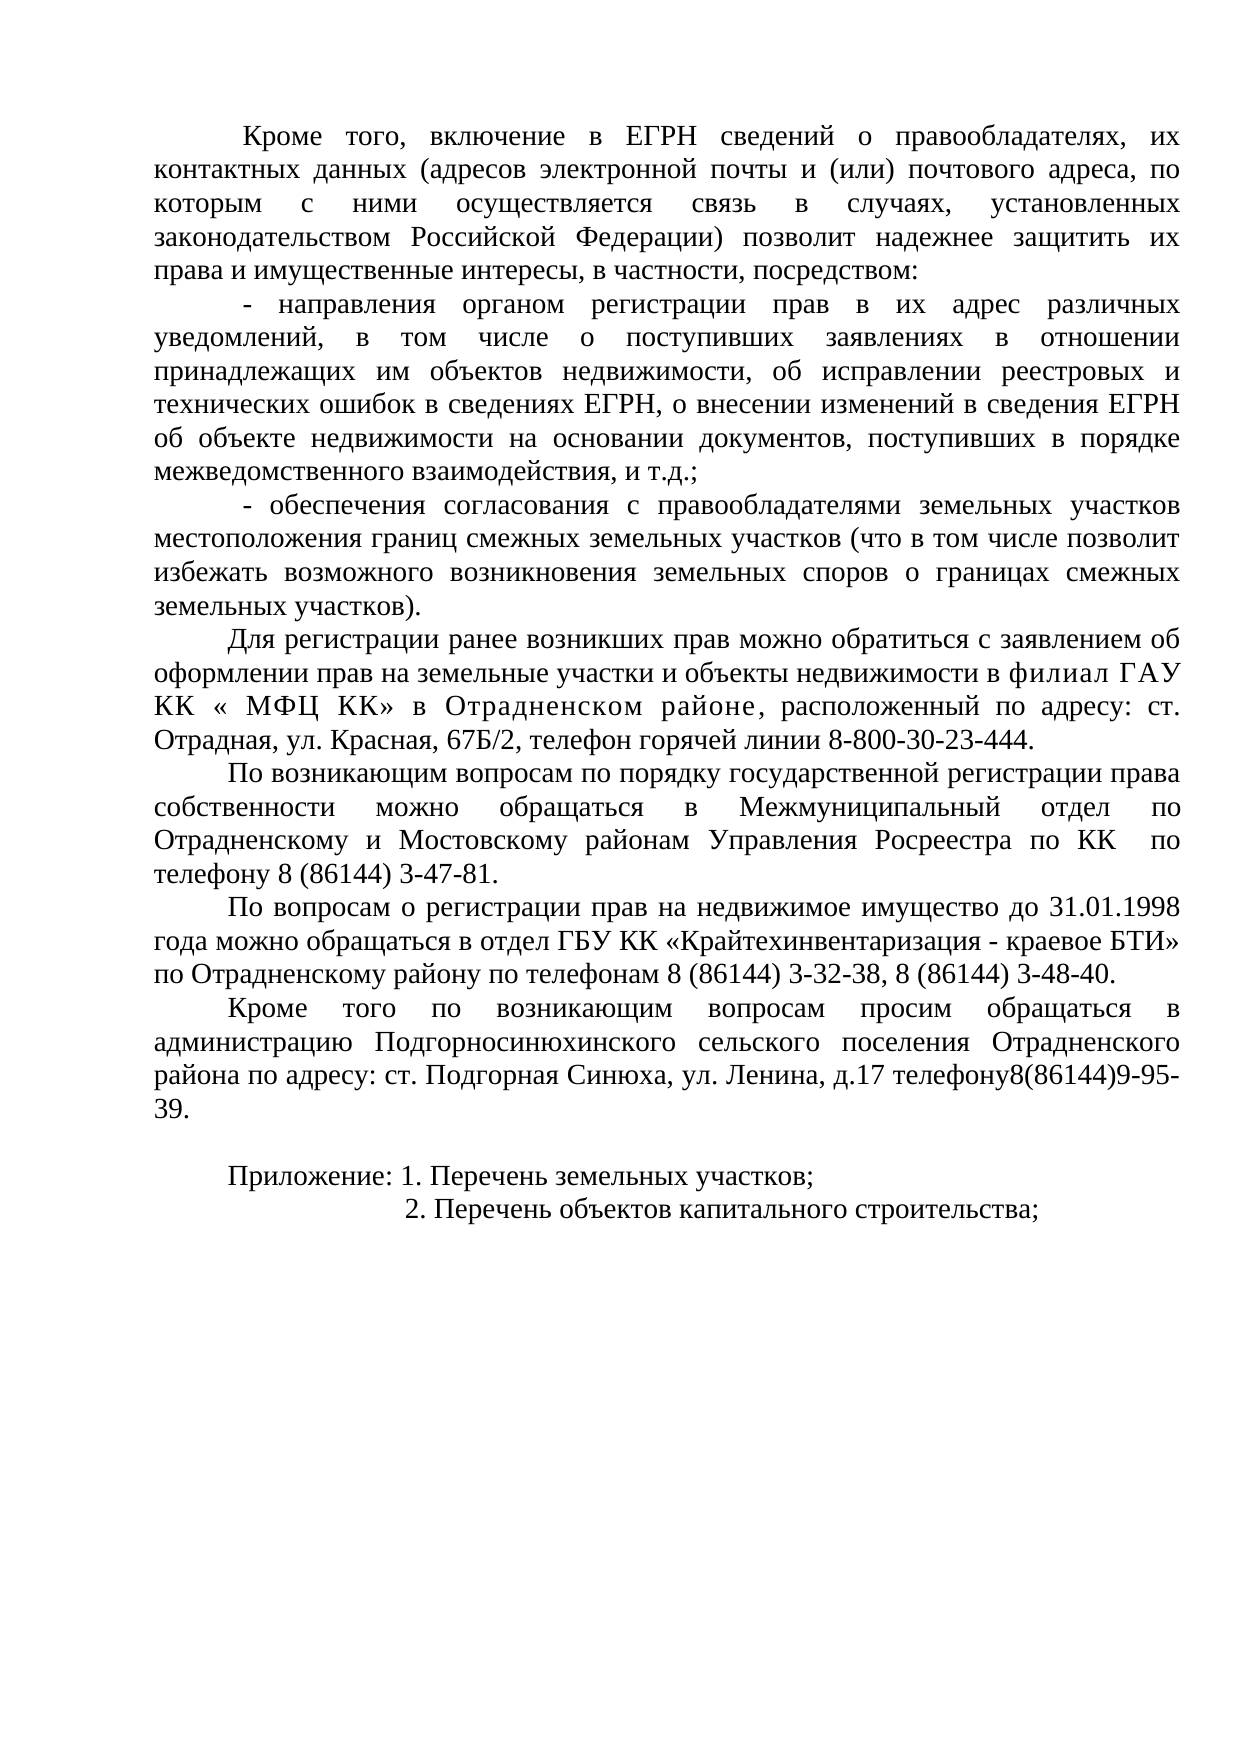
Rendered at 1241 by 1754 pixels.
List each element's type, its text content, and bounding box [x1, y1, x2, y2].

text Для регистрации ранее возникших прав можно обратиться с заявлением об оформлении прав на земельные участки и объекты недвижимости в филиал ГАУ КК « МФЦ КК» в Отрадненском районе, расположенный по адресу: ст. Отрадная, ул. Красная, 67Б/2, телефон горячей линии 8-800-30-23-444. [153, 621, 1181, 755]
text Кроме того по возникающим вопросам просим обращаться в администрацию Подгорносинюхинского сельского поселения Отрадненского района по адресу: ст. Подгорная Синюха, ул. Ленина, д.17 телефону8(86144)9-95-39. [153, 990, 1181, 1124]
text 2. Перечень объектов капитального строительства; [153, 1191, 1181, 1225]
text Приложение: 1. Перечень земельных участков; [153, 1158, 1181, 1191]
text - направления органом регистрации прав в их адрес различных уведомлений, в том числе о поступивших заявлениях в отношении принадлежащих им объектов недвижимости, об исправлении реестровых и технических ошибок в сведениях ЕГРН, о внесении изменений в сведения ЕГРН об объекте недвижимости на основании документов, поступивших в порядке межведомственного взаимодействия, и т.д.; [153, 286, 1181, 487]
text Кроме того, включение в ЕГРН сведений о правообладателях, их контактных данных (адресов электронной почты и (или) почтового адреса, по которым с ними осуществляется связь в случаях, установленных законодательством Российской Федерации) позволит надежнее защитить их права и имущественные интересы, в частности, посредством: [153, 118, 1181, 286]
text По вопросам о регистрации прав на недвижимое имущество до 31.01.1998 года можно обращаться в отдел ГБУ КК «Крайтехинвентаризация - краевое БТИ» по Отрадненскому району по телефонам 8 (86144) 3-32-38, 8 (86144) 3-48-40. [153, 889, 1181, 990]
text - обеспечения согласования с правообладателями земельных участков местоположения границ смежных земельных участков (что в том числе позволит избежать возможного возникновения земельных споров о границах смежных земельных участков). [153, 487, 1181, 621]
text По возникающим вопросам по порядку государственной регистрации права собственности можно обращаться в Межмуниципальный отдел по Отрадненскому и Мостовскому районам Управления Росреестра по КК по телефону 8 (86144) 3-47-81. [153, 755, 1181, 889]
